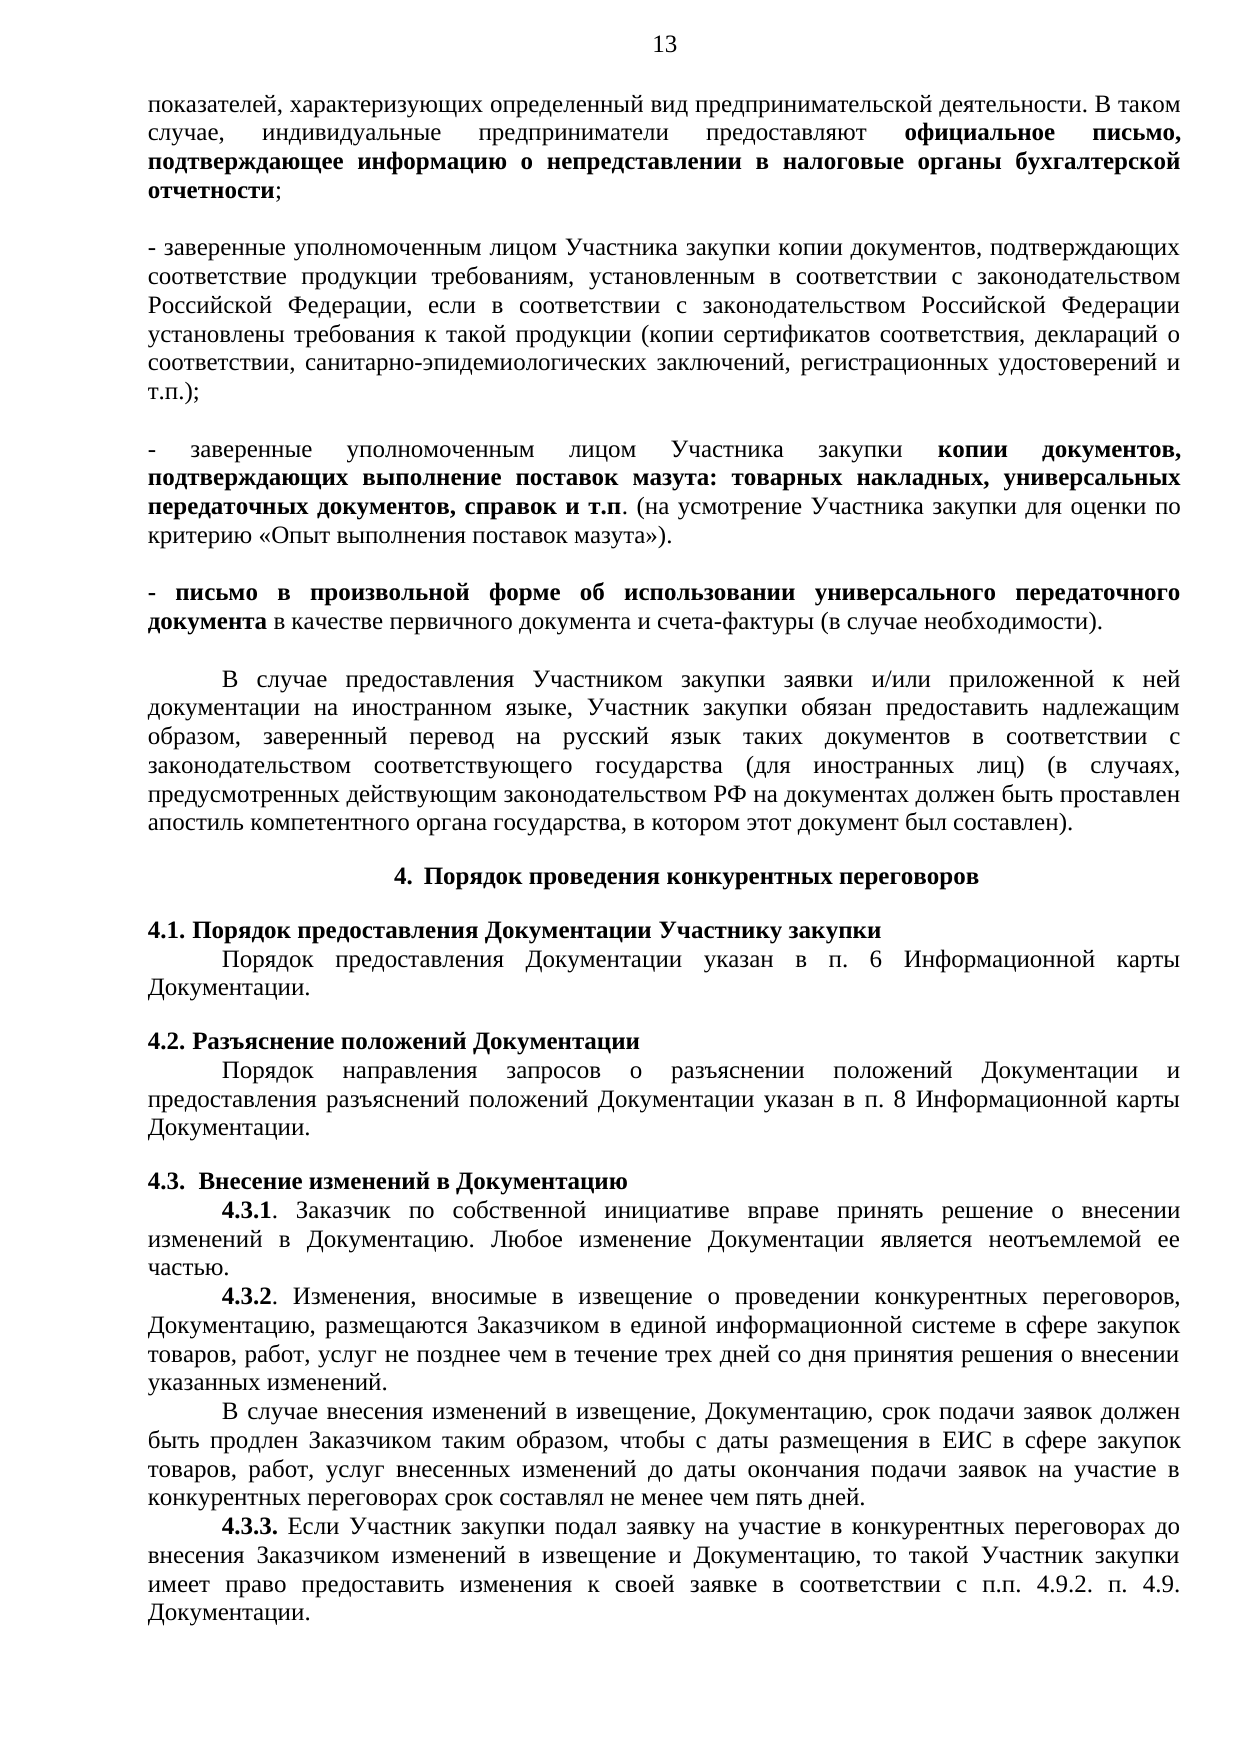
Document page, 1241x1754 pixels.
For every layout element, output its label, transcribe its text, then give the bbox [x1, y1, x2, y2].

list Порядок предоставления Документации Участнику закупки [148, 915, 1181, 944]
list Разъяснение положений Документации [148, 1026, 1181, 1055]
text - заверенные уполномоченным лицом Участника закупки копии документов, подтверждающих выполнение поставок мазута: товарных накладных, универсальных передаточных документов, справок и т.п. (на усмотрение Участника закупки для оценки по критерию «Опыт выполнения поставок мазута»). [148, 434, 1181, 549]
text 4.3.1. Заказчик по собственной инициативе вправе принять решение о внесении изменений в Документацию. Любое изменение Документации является неотъемлемой ее частью. [148, 1195, 1181, 1281]
text В случае предоставления Участником закупки заявки и/или приложенной к ней документации на иностранном языке, Участник закупки обязан предоставить надлежащим образом, заверенный перевод на русский язык таких документов в соответствии с законодательством соответствующего государства (для иностранных лиц) (в случаях, предусмотренных действующим законодательством РФ на документах должен быть проставлен апостиль компетентного органа государства, в котором этот документ был составлен). [148, 664, 1181, 836]
text - заверенные уполномоченным лицом Участника закупки копии документов, подтверждающих соответствие продукции требованиям, установленным в соответствии с законодательством Российской Федерации, если в соответствии с законодательством Российской Федерации установлены требования к такой продукции (копии сертификатов соответствия, деклараций о соответствии, санитарно-эпидемиологических заключений, регистрационных удостоверений и т.п.); [148, 232, 1181, 405]
text Порядок направления запросов о разъяснении положений Документации и предоставления разъяснений положений Документации указан в п. 8 Информационной карты Документации. [148, 1055, 1181, 1141]
list Внесение изменений в Документацию [148, 1166, 1181, 1195]
text В случае внесения изменений в извещение, Документацию, срок подачи заявок должен быть продлен Заказчиком таким образом, чтобы с даты размещения в ЕИС в сфере закупок товаров, работ, услуг внесенных изменений до даты окончания подачи заявок на участие в конкурентных переговорах срок составлял не менее чем пять дней. [148, 1396, 1181, 1511]
text Порядок предоставления Документации указан в п. 6 Информационной карты Документации. [148, 944, 1181, 1001]
text 4.3.3. Если Участник закупки подал заявку на участие в конкурентных переговорах до внесения Заказчиком изменений в извещение и Документацию, то такой Участник закупки имеет право предоставить изменения к своей заявке в соответствии с п.п. 4.9.2. п. 4.9. Документации. [148, 1511, 1181, 1626]
text - письмо в произвольной форме об использовании универсального передаточного документа в качестве первичного документа и счета-фактуры (в случае необходимости). [148, 577, 1181, 635]
text 4.3.2. Изменения, вносимые в извещение о проведении конкурентных переговоров, Документацию, размещаются Заказчиком в единой информационной системе в сфере закупок товаров, работ, услуг не позднее чем в течение трех дней со дня принятия решения о внесении указанных изменений. [148, 1281, 1181, 1396]
list Порядок проведения конкурентных переговоров [148, 861, 1181, 890]
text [148, 89, 1181, 204]
